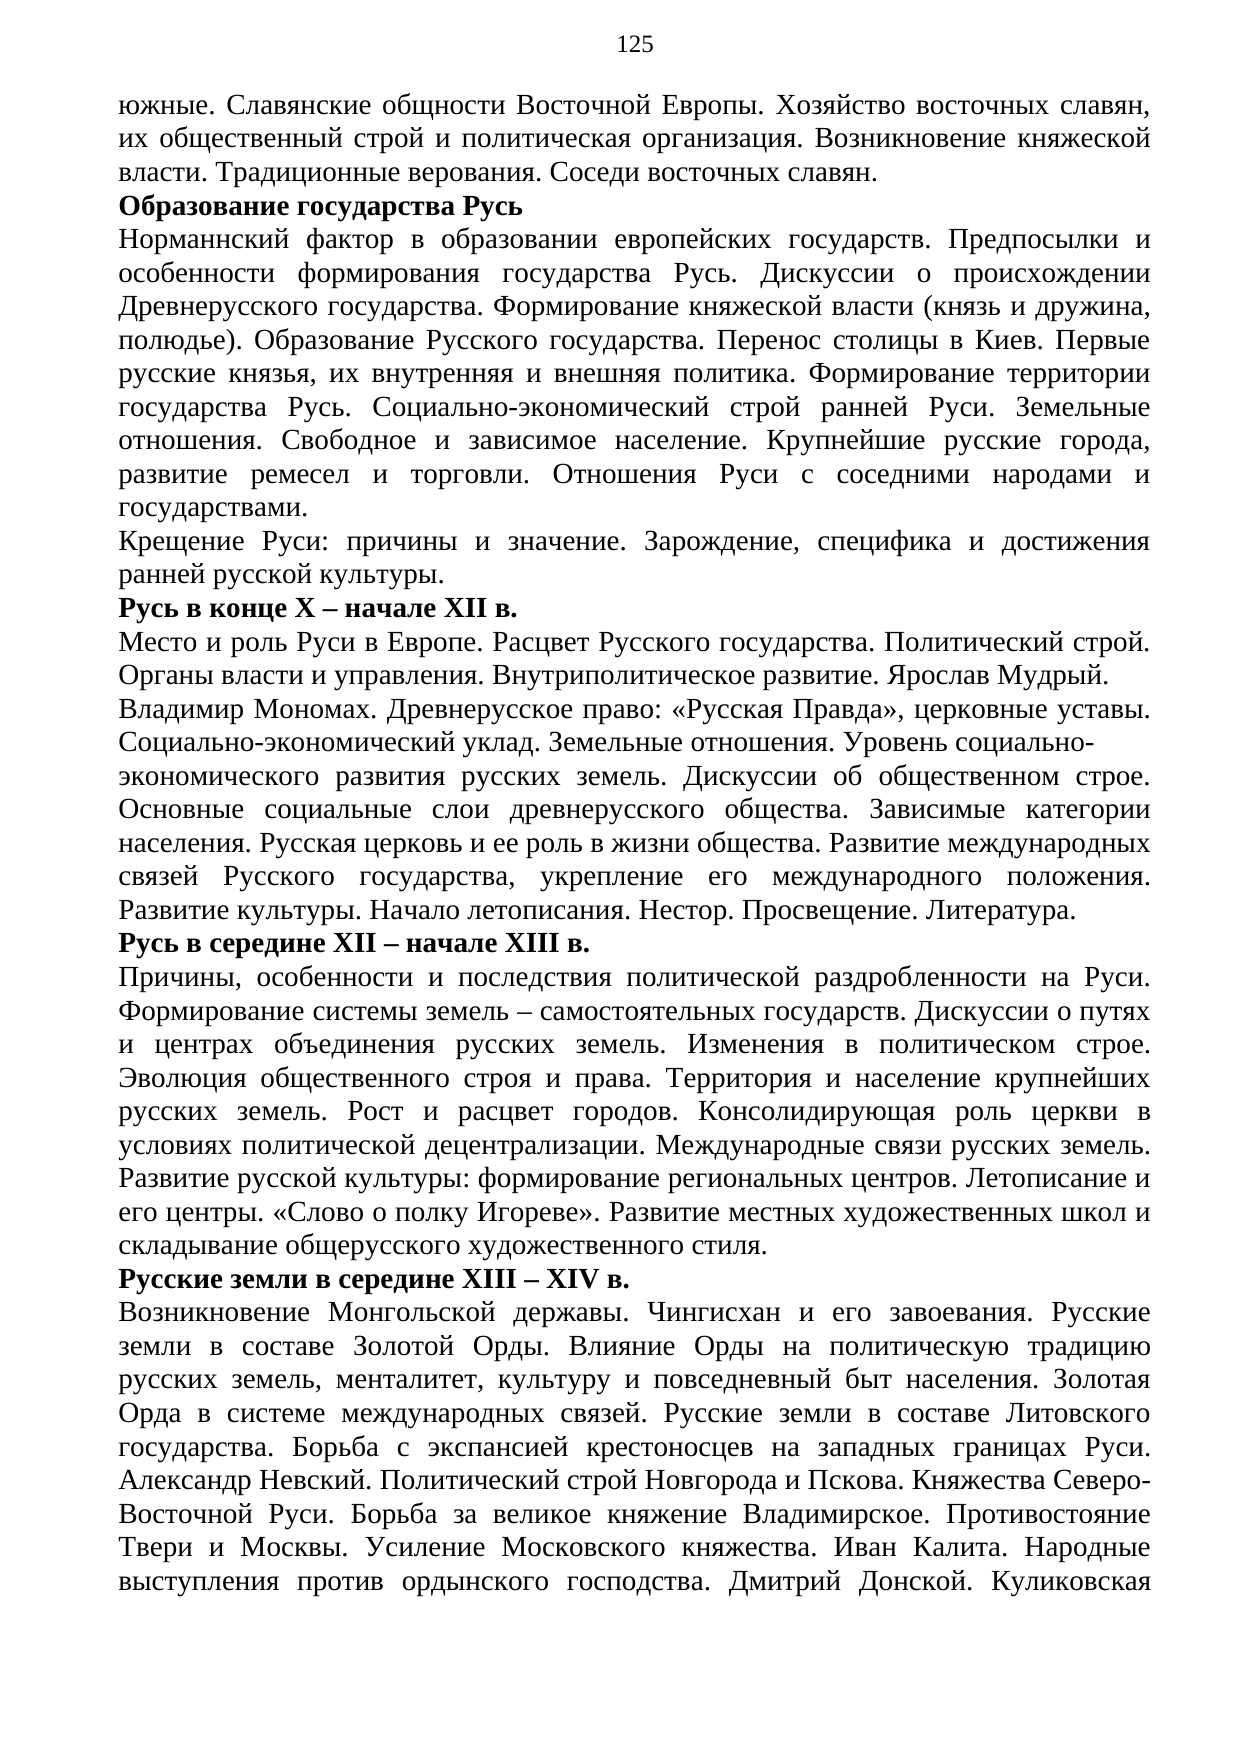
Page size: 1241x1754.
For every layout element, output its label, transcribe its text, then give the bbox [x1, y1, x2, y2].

text Русь в конце X – начале XII в. [118, 590, 1152, 624]
text Образование государства Русь [118, 188, 1152, 221]
text Место и роль Руси в Европе. Расцвет Русского государства. Политический строй. Органы власти и управления. Внутриполитическое развитие. Ярослав Мудрый. [118, 624, 1152, 691]
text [118, 87, 1152, 188]
text Русь в середине XII – начале XIII в. [118, 926, 1152, 959]
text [118, 1294, 1152, 1596]
text Владимир Мономах. Древнерусское право: «Русская Правда», церковные уставы. Социально-экономический уклад. Земельные отношения. Уровень социально- [118, 691, 1152, 758]
text Крещение Руси: причины и значение. Зарождение, специфика и достижения ранней русской культуры. [118, 523, 1152, 590]
text Русские земли в середине XIII – XIV в. [118, 1261, 1152, 1294]
text Причины, особенности и последствия политической раздробленности на Руси. Формирование системы земель – самостоятельных государств. Дискуссии о путях и центрах объединения русских земель. Изменения в политическом строе. Эволюция общественного строя и права. Территория и население крупнейших русских земель. Рост и расцвет городов. Консолидирующая роль церкви в условиях политической децентрализации. Международные связи русских земель. Развитие русской культуры: формирование региональных центров. Летописание и его центры. «Слово о полку Игореве». Развитие местных художественных школ и складывание общерусского художественного стиля. [118, 959, 1152, 1261]
text Норманнский фактор в образовании европейских государств. Предпосылки и особенности формирования государства Русь. Дискуссии о происхождении Древнерусского государства. Формирование княжеской власти (князь и дружина, полюдье). Образование Русского государства. Перенос столицы в Киев. Первые русские князья, их внутренняя и внешняя политика. Формирование территории государства Русь. Социально-экономический строй ранней Руси. Земельные отношения. Свободное и зависимое население. Крупнейшие русские города, развитие ремесел и торговли. Отношения Руси с соседними народами и государствами. [118, 221, 1152, 523]
text экономического развития русских земель. Дискуссии об общественном строе. Основные социальные слои древнерусского общества. Зависимые категории населения. Русская церковь и ее роль в жизни общества. Развитие международных связей Русского государства, укрепление его международного положения. Развитие культуры. Начало летописания. Нестор. Просвещение. Литература. [118, 758, 1152, 926]
